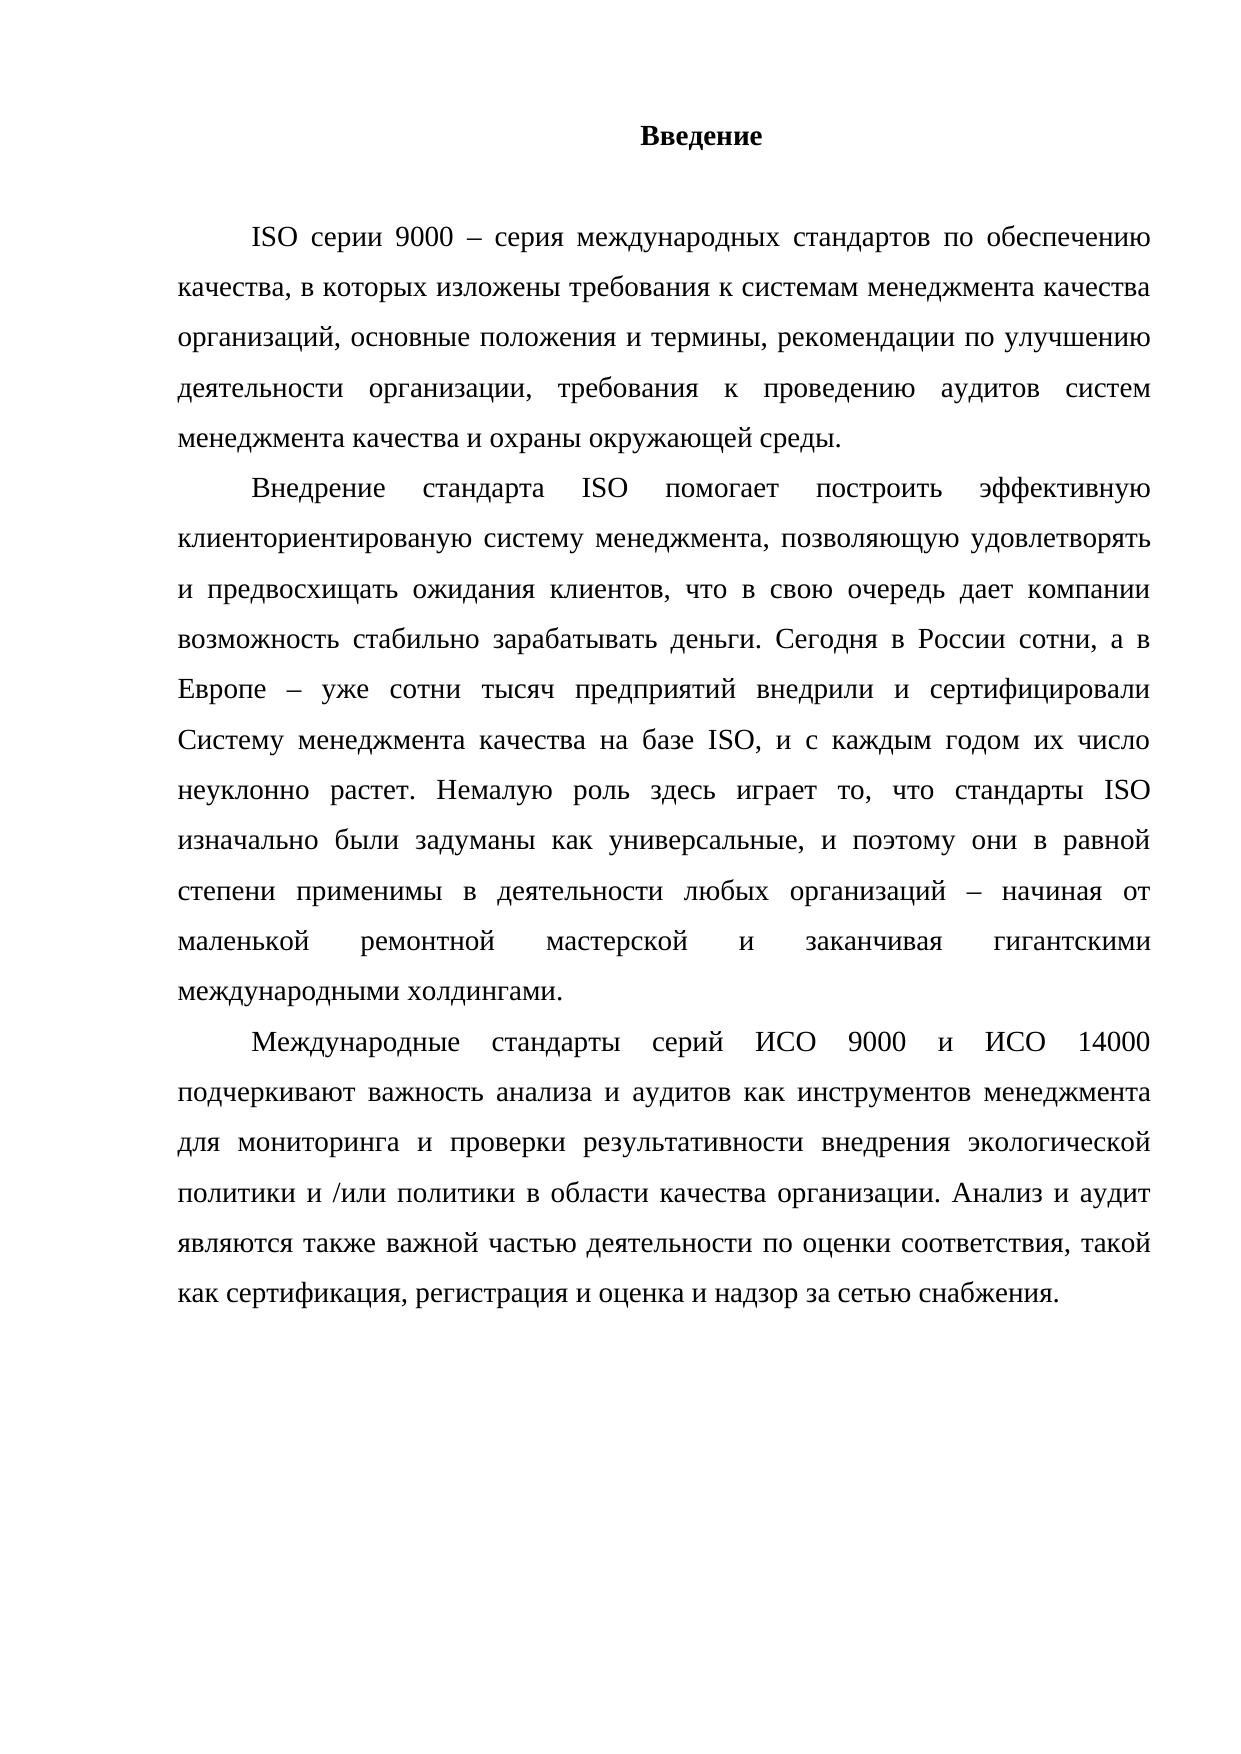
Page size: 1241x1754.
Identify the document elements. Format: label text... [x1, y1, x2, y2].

text Введение [177, 118, 1152, 152]
text Внедрение стандарта ISO помогает построить эффективную клиенториентированую систему менеджмента, позволяющую удовлетворять и предвосхищать ожидания клиентов, что в свою очередь дает компании возможность стабильно зарабатывать деньги. Сегодня в России сотни, а в Европе – уже сотни тысяч предприятий внедрили и сертифицировали Систему менеджмента качества на базе ISO, и с каждым годом их число неуклонно растет. Немалую роль здесь играет то, что стандарты ISO изначально были задуманы как универсальные, и поэтому они в равной степени применимы в деятельности любых организаций – начиная от маленькой ремонтной мастерской и заканчивая гигантскими международными холдингами. [177, 470, 1152, 1007]
text Международные стандарты серий ИСО 9000 и ИСО 14000 подчеркивают важность анализа и аудитов как инструментов менеджмента для мониторинга и проверки результативности внедрения экологической политики и /или политики в области качества организации. Анализ и аудит являются также важной частью деятельности по оценки соответствия, такой как сертификация, регистрация и оценка и надзор за сетью снабжения. [177, 1024, 1152, 1309]
text ISO серии 9000 – серия международных стандартов по обеспечению качества, в которых изложены требования к системам менеджмента качества организаций, основные положения и термины, рекомендации по улучшению деятельности организации, требования к проведению аудитов систем менеджмента качества и охраны окружающей среды. [177, 219, 1152, 453]
